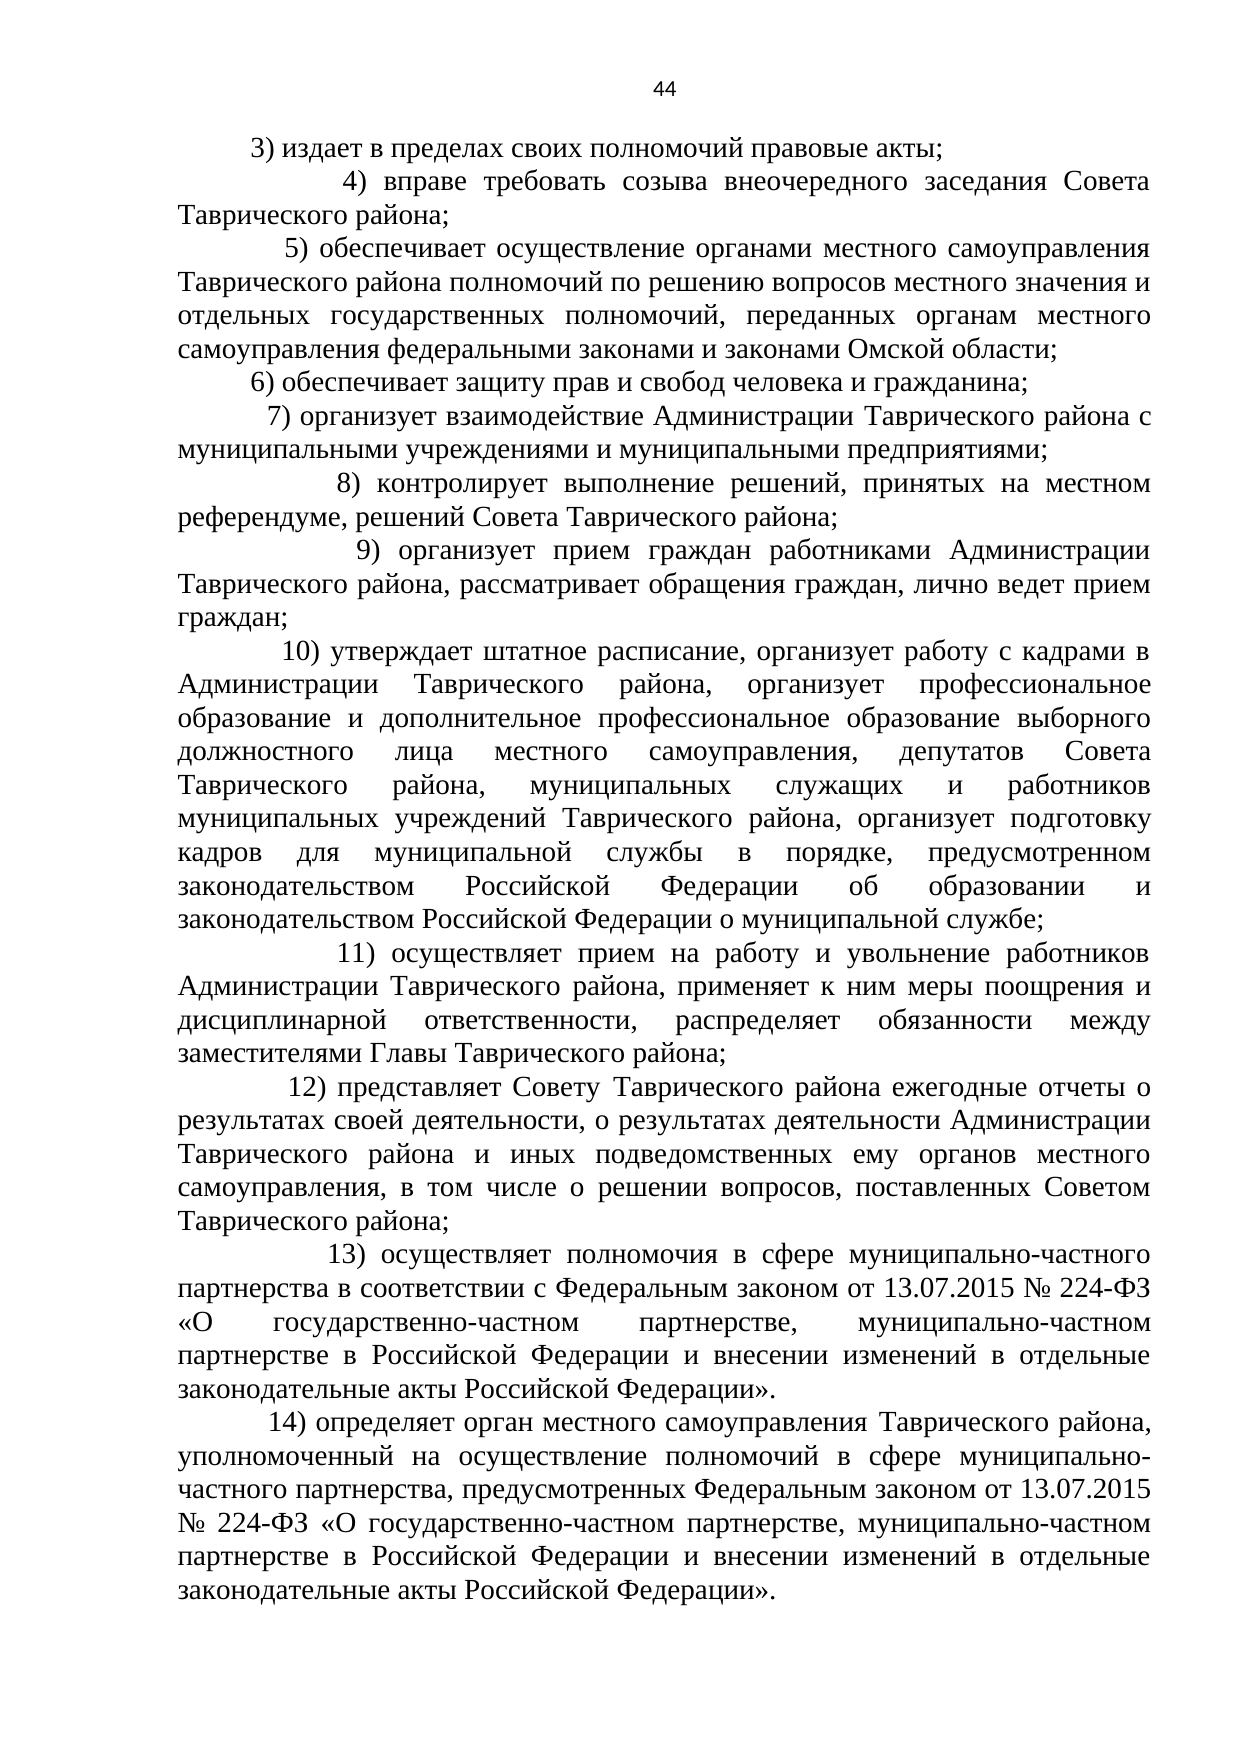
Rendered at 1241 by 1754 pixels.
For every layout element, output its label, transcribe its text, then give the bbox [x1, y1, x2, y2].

text 5) обеспечивает осуществление органами местного самоуправления Таврического района полномочий по решению вопросов местного значения и отдельных государственных полномочий, переданных органам местного самоуправления федеральными законами и законами Омской области; [177, 230, 1152, 364]
text 9) организует прием граждан работниками Администрации Таврического района, рассматривает обращения граждан, лично ведет прием граждан; [177, 532, 1152, 633]
text 4) вправе требовать созыва внеочередного заседания Совета Таврического района; [177, 163, 1152, 230]
text 6) обеспечивает защиту прав и свобод человека и гражданина; [177, 364, 1152, 398]
text 13) осуществляет полномочия в сфере муниципально-частного партнерства в соответствии с Федеральным законом от 13.07.2015 № 224-ФЗ «О государственно-частном партнерстве, муниципально-частном партнерстве в Российской Федерации и внесении изменений в отдельные законодательные акты Российской Федерации». [177, 1237, 1152, 1404]
text 8) контролирует выполнение решений, принятых на местном референдуме, решений Совета Таврического района; [177, 465, 1152, 532]
text 7) организует взаимодействие Администрации Таврического района с муниципальными учреждениями и муниципальными предприятиями; [177, 398, 1152, 465]
text 11) осуществляет прием на работу и увольнение работников Администрации Таврического района, применяет к ним меры поощрения и дисциплинарной ответственности, распределяет обязанности между заместителями Главы Таврического района; [177, 935, 1152, 1069]
text 3) издает в пределах своих полномочий правовые акты; [177, 130, 1152, 163]
text 14) определяет орган местного самоуправления Таврического района, уполномоченный на осуществление полномочий в сфере муниципально-частного партнерства, предусмотренных Федеральным законом от 13.07.2015 № 224-ФЗ «О государственно-частном партнерстве, муниципально-частном партнерстве в Российской Федерации и внесении изменений в отдельные законодательные акты Российской Федерации». [177, 1404, 1152, 1606]
text 12) представляет Совету Таврического района ежегодные отчеты о результатах своей деятельности, о результатах деятельности Администрации Таврического района и иных подведомственных ему органов местного самоуправления, в том числе о решении вопросов, поставленных Советом Таврического района; [177, 1069, 1152, 1237]
text 10) утверждает штатное расписание, организует работу с кадрами в Администрации Таврического района, организует профессиональное образование и дополнительное профессиональное образование выборного должностного лица местного самоуправления, депутатов Совета Таврического района, муниципальных служащих и работников муниципальных учреждений Таврического района, организует подготовку кадров для муниципальной службы в порядке, предусмотренном законодательством Российской Федерации об образовании и законодательством Российской Федерации о муниципальной службе; [177, 633, 1152, 935]
